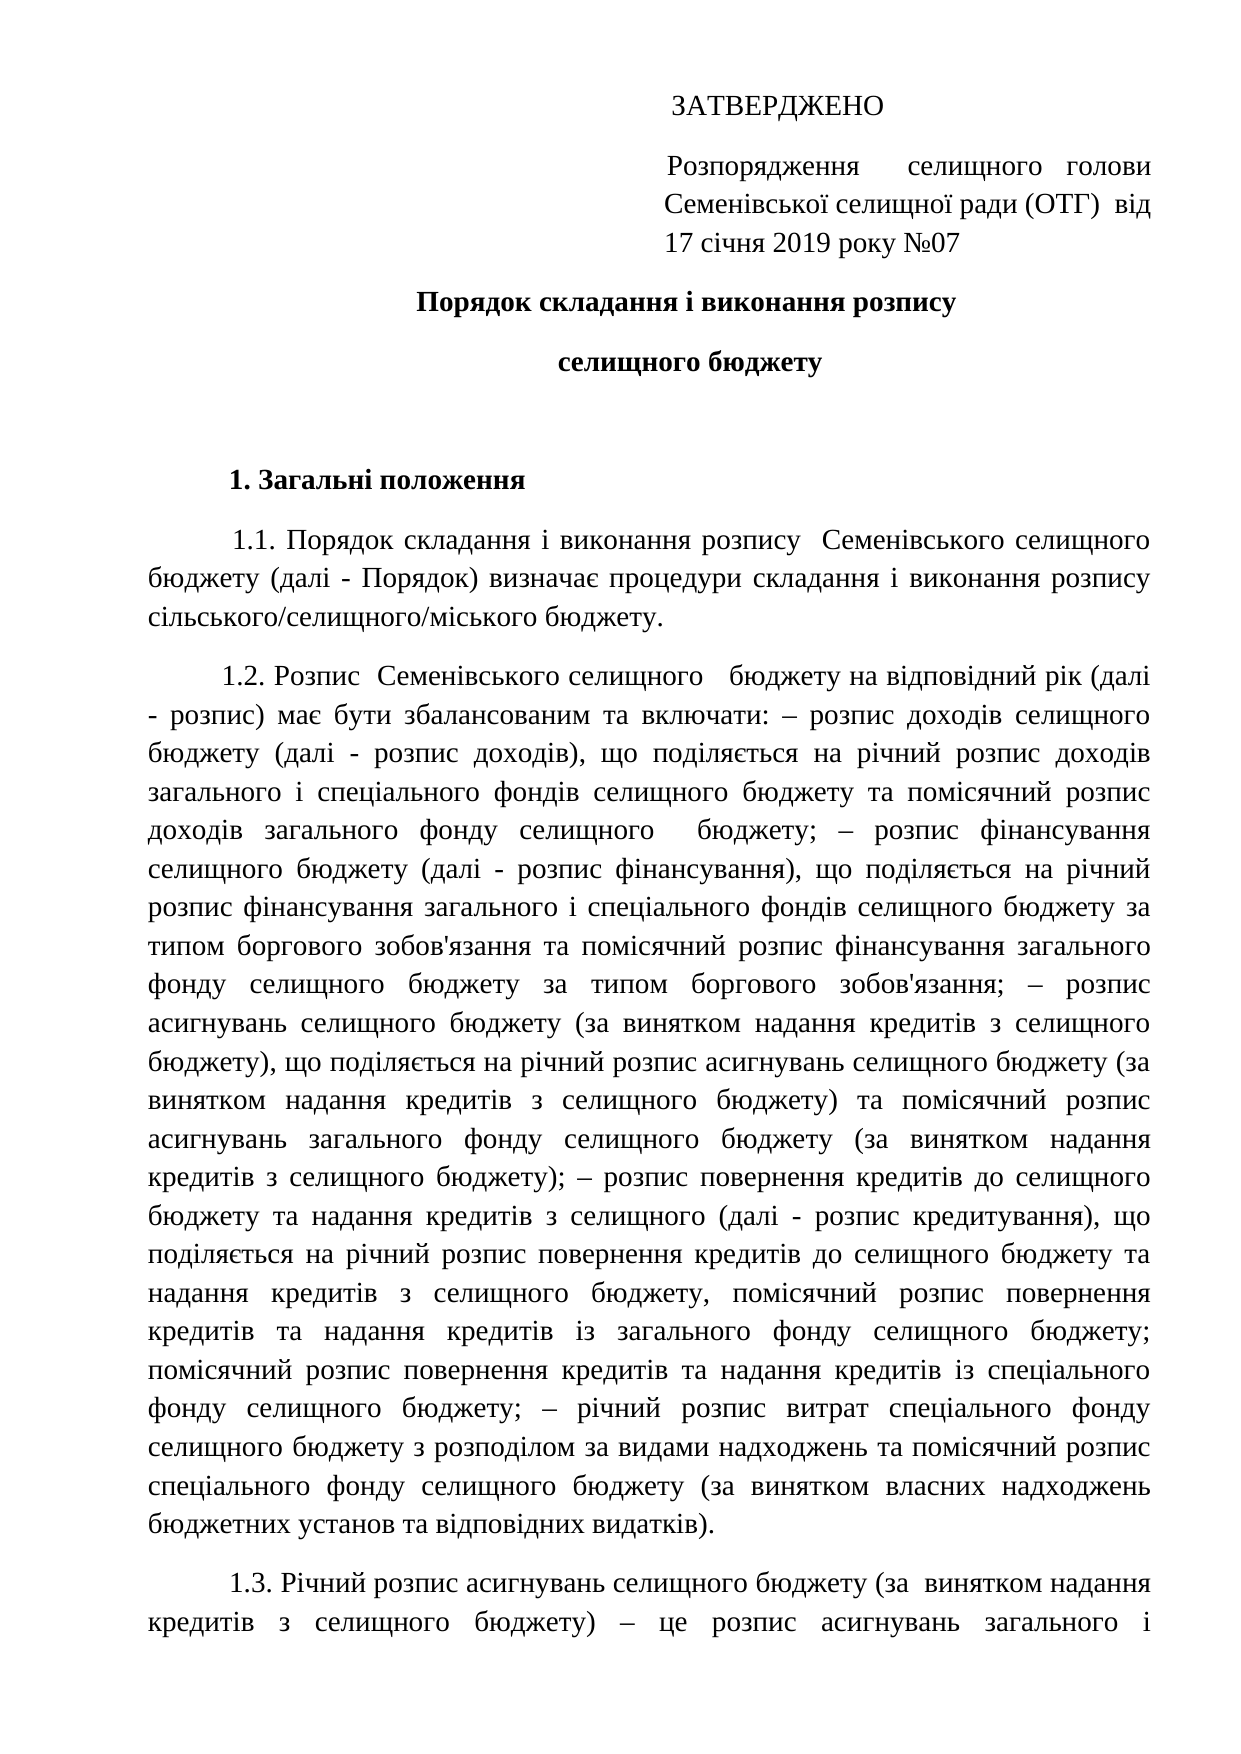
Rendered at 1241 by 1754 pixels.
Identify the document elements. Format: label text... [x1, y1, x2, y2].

text 1. Загальні положення [148, 462, 1152, 496]
text Порядок складання і виконання розпису [148, 284, 1152, 318]
text селищного бюджету [148, 344, 1152, 377]
text ЗАТВЕРДЖЕНО [148, 88, 1152, 122]
text Розпорядження селищного голови Семенівської селищної ради (ОТГ) від 17 січня 2019 року №07 [664, 148, 1152, 258]
text 1.2. Розпис Семенівського селищного бюджету на відповідний рік (далі - розпис) має бути збалансованим та включати: – розпис доходів селищного бюджету (далі - розпис доходів), що поділяється на річний розпис доходів загального і спеціального фондів селищного бюджету та помісячний розпис доходів загального фонду селищного бюджету; – розпис фінансування селищного бюджету (далі - розпис фінансування), що поділяється на річний розпис фінансування загального і спеціального фондів селищного бюджету за типом боргового зобов'язання та помісячний розпис фінансування загального фонду селищного бюджету за типом боргового зобов'язання; – розпис асигнувань селищного бюджету (за винятком надання кредитів з селищного бюджету), що поділяється на річний розпис асигнувань селищного бюджету (за винятком надання кредитів з селищного бюджету) та помісячний розпис асигнувань загального фонду селищного бюджету (за винятком надання кредитів з селищного бюджету); – розпис повернення кредитів до селищного бюджету та надання кредитів з селищного (далі - розпис кредитування), що поділяється на річний розпис повернення кредитів до селищного бюджету та надання кредитів з селищного бюджету, помісячний розпис повернення кредитів та надання кредитів із загального фонду селищного бюджету; помісячний розпис повернення кредитів та надання кредитів із спеціального фонду селищного бюджету; – річний розпис витрат спеціального фонду селищного бюджету з розподілом за видами надходжень та помісячний розпис спеціального фонду селищного бюджету (за винятком власних надходжень бюджетних установ та відповідних видатків). [148, 658, 1152, 1540]
text 1.1. Порядок складання і виконання розпису Семенівського селищного бюджету (далі - Порядок) визначає процедури складання і виконання розпису сільського/селищного/міського бюджету. [148, 522, 1152, 632]
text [148, 1566, 1152, 1638]
